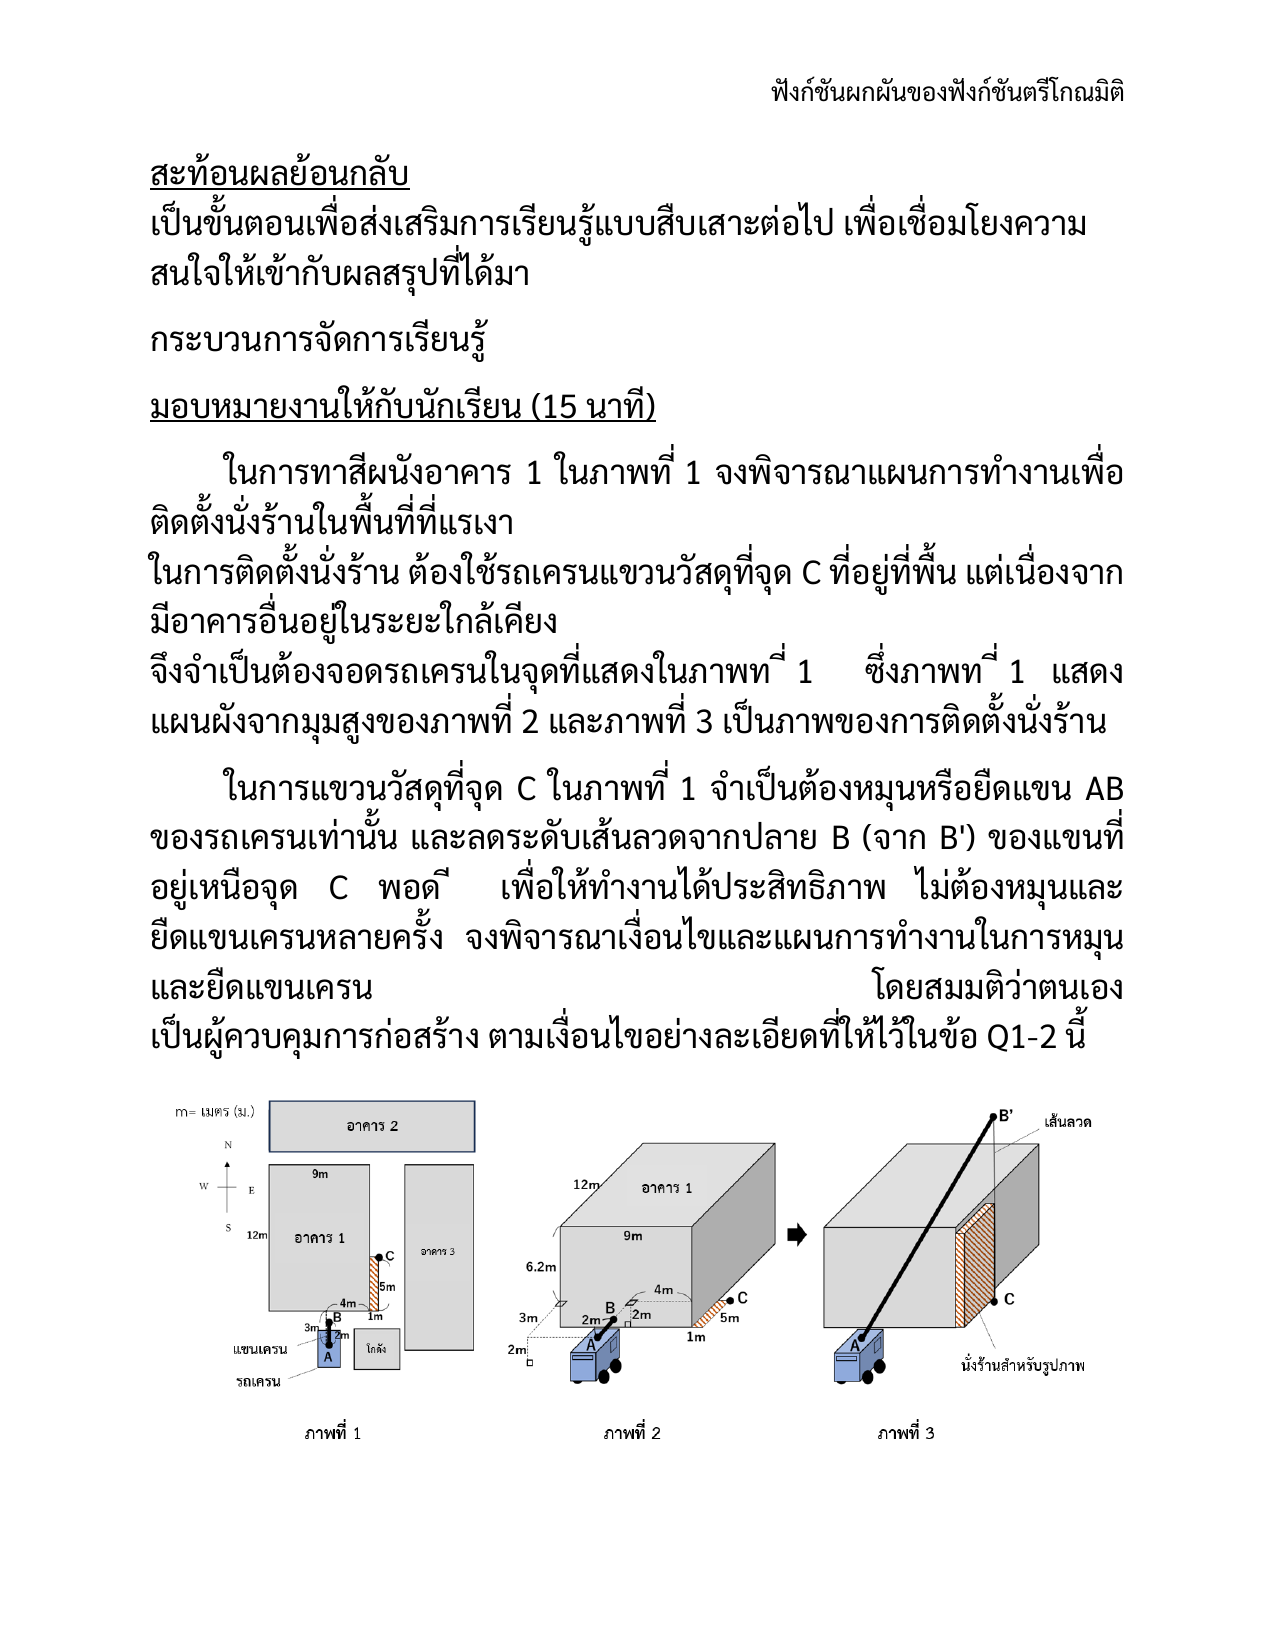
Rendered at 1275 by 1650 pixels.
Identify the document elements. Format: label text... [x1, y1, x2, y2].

text ในการทาสีผนังอาคาร 1 ในภาพที่ 1 จงพิจารณาแผนการทำงานเพื่อติดตั้งนั่งร้านในพื้นที่ที่แรเงา ในการติดตั้งนั่งร้าน ต้องใช้รถเครนแขวนวัสดุที่จุด C ที่อยู่ที่พื้น แต่เนื่องจากมีอาคารอื่นอยู่ในระยะใกล้เคียง จึงจำเป็นต้องจอดรถเครนในจุดที่แสดงในภาพที่ 1 ซึ่งภาพที่ 1 แสดงแผนผังจากมุมสูงของภาพที่ 2 และภาพที่ 3 เป็นภาพของการติดตั้งนั่งร้าน [150, 449, 1125, 741]
picture [150, 1079, 1125, 1459]
text กระบวนการจัดการเรียนรู้ [150, 316, 1125, 359]
text สะท้อนผลย้อนกลับ เป็นขั้นตอนเพื่อส่งเสริมการเรียนรู้แบบสืบเสาะต่อไป เพื่อเชื่อมโยงความสนใจให้เข้ากับผลสรุปที่ได้มา [150, 150, 1125, 293]
text ในการแขวนวัสดุที่จุด C ในภาพที่ 1 จำเป็นต้องหมุนหรือยืดแขน AB ของรถเครนเท่านั้น และลดระดับเส้นลวดจากปลาย B (จาก B') ของแขนที่อยู่เหนือจุด C พอดี เพื่อให้ทำงานได้ประสิทธิภาพ ไม่ต้องหมุนและ ยืดแขนเครนหลายครั้ง จงพิจารณาเงื่อนไขและแผนการทำงานในการหมุนและยืดแขนเครน โดยสมมติว่าตนเอง เป็นผู้ควบคุมการก่อสร้าง ตามเงื่อนไขอย่างละเอียดที่ให้ไว้ในข้อ Q1-2 นี้ [150, 764, 1125, 1057]
text มอบหมายงานให้กับนักเรียน (15 นาที) [150, 382, 1125, 426]
